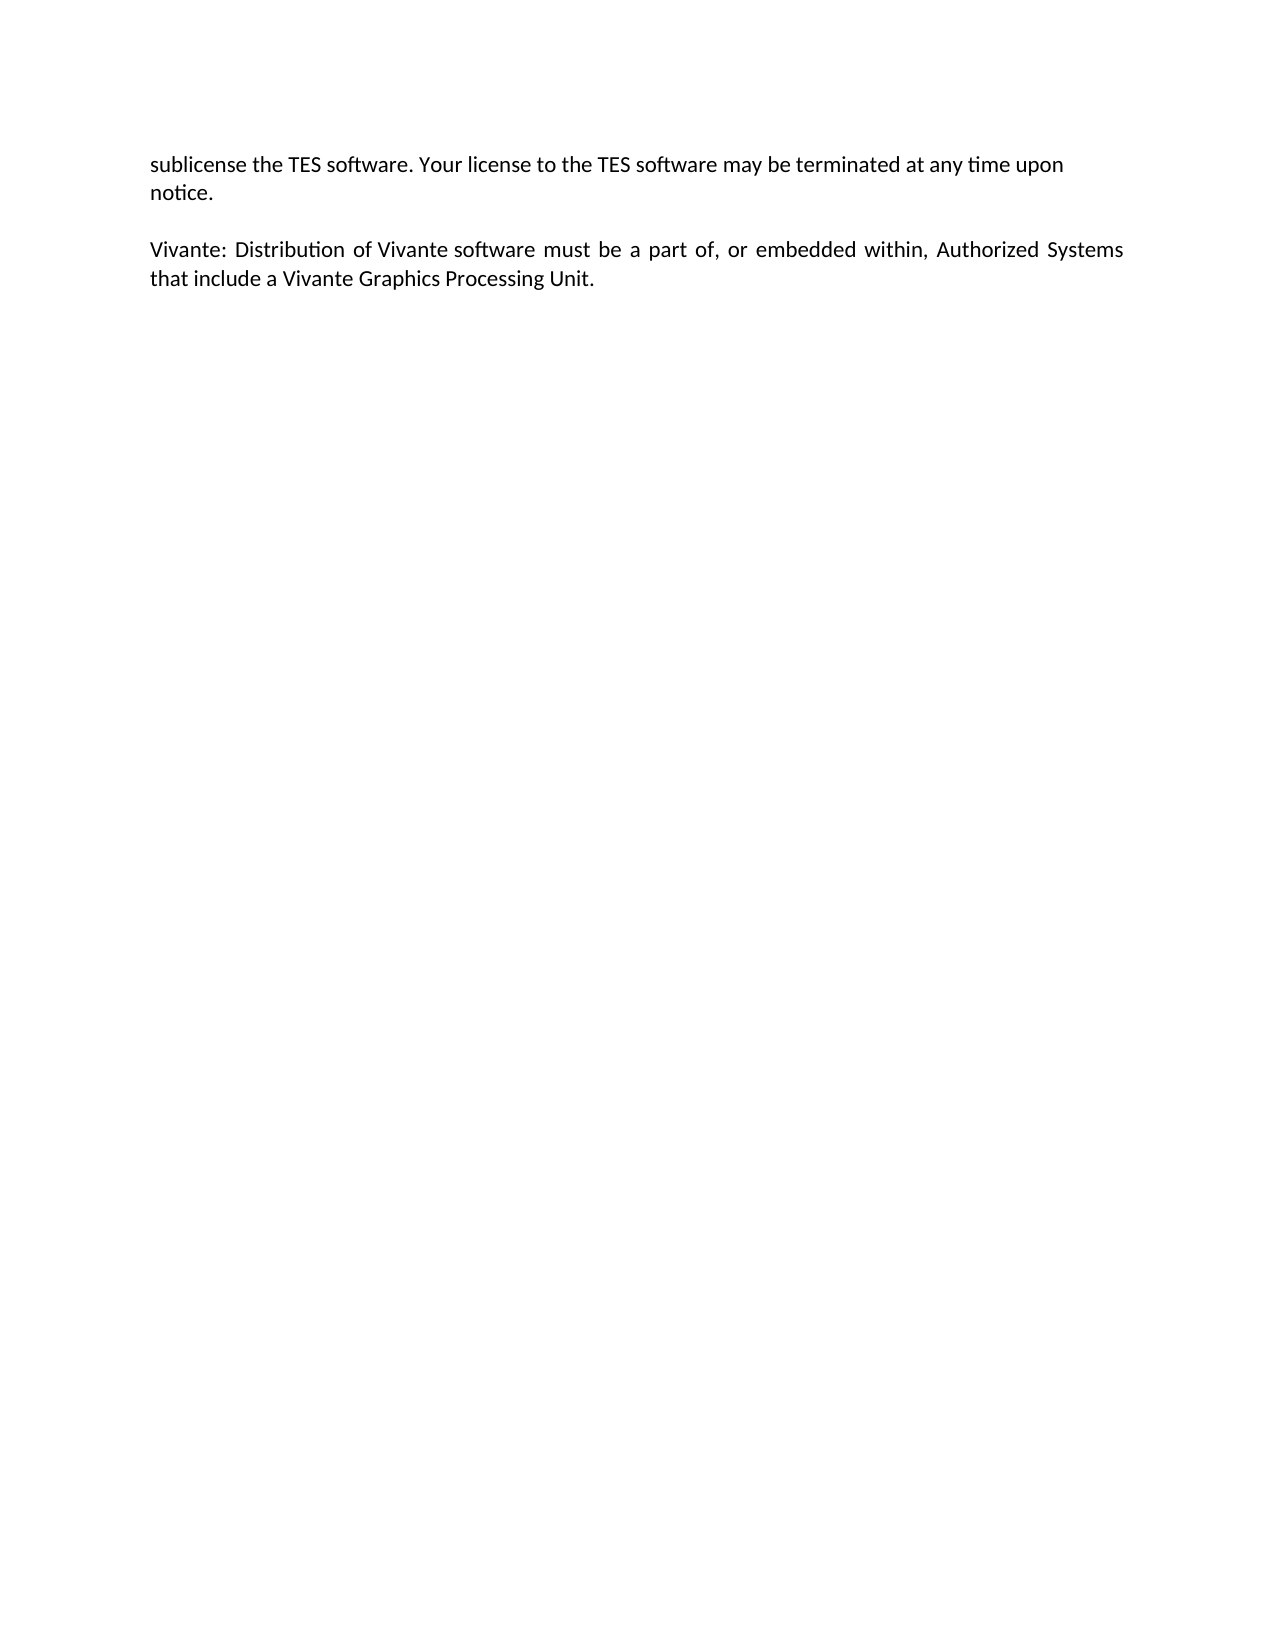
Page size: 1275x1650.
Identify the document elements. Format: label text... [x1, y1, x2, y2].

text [150, 150, 1125, 206]
text Vivante: Distribution of Vivante software must be a part of, or embedded within, Authorized Systems that include a Vivante Graphics Processing Unit. [150, 236, 1125, 292]
